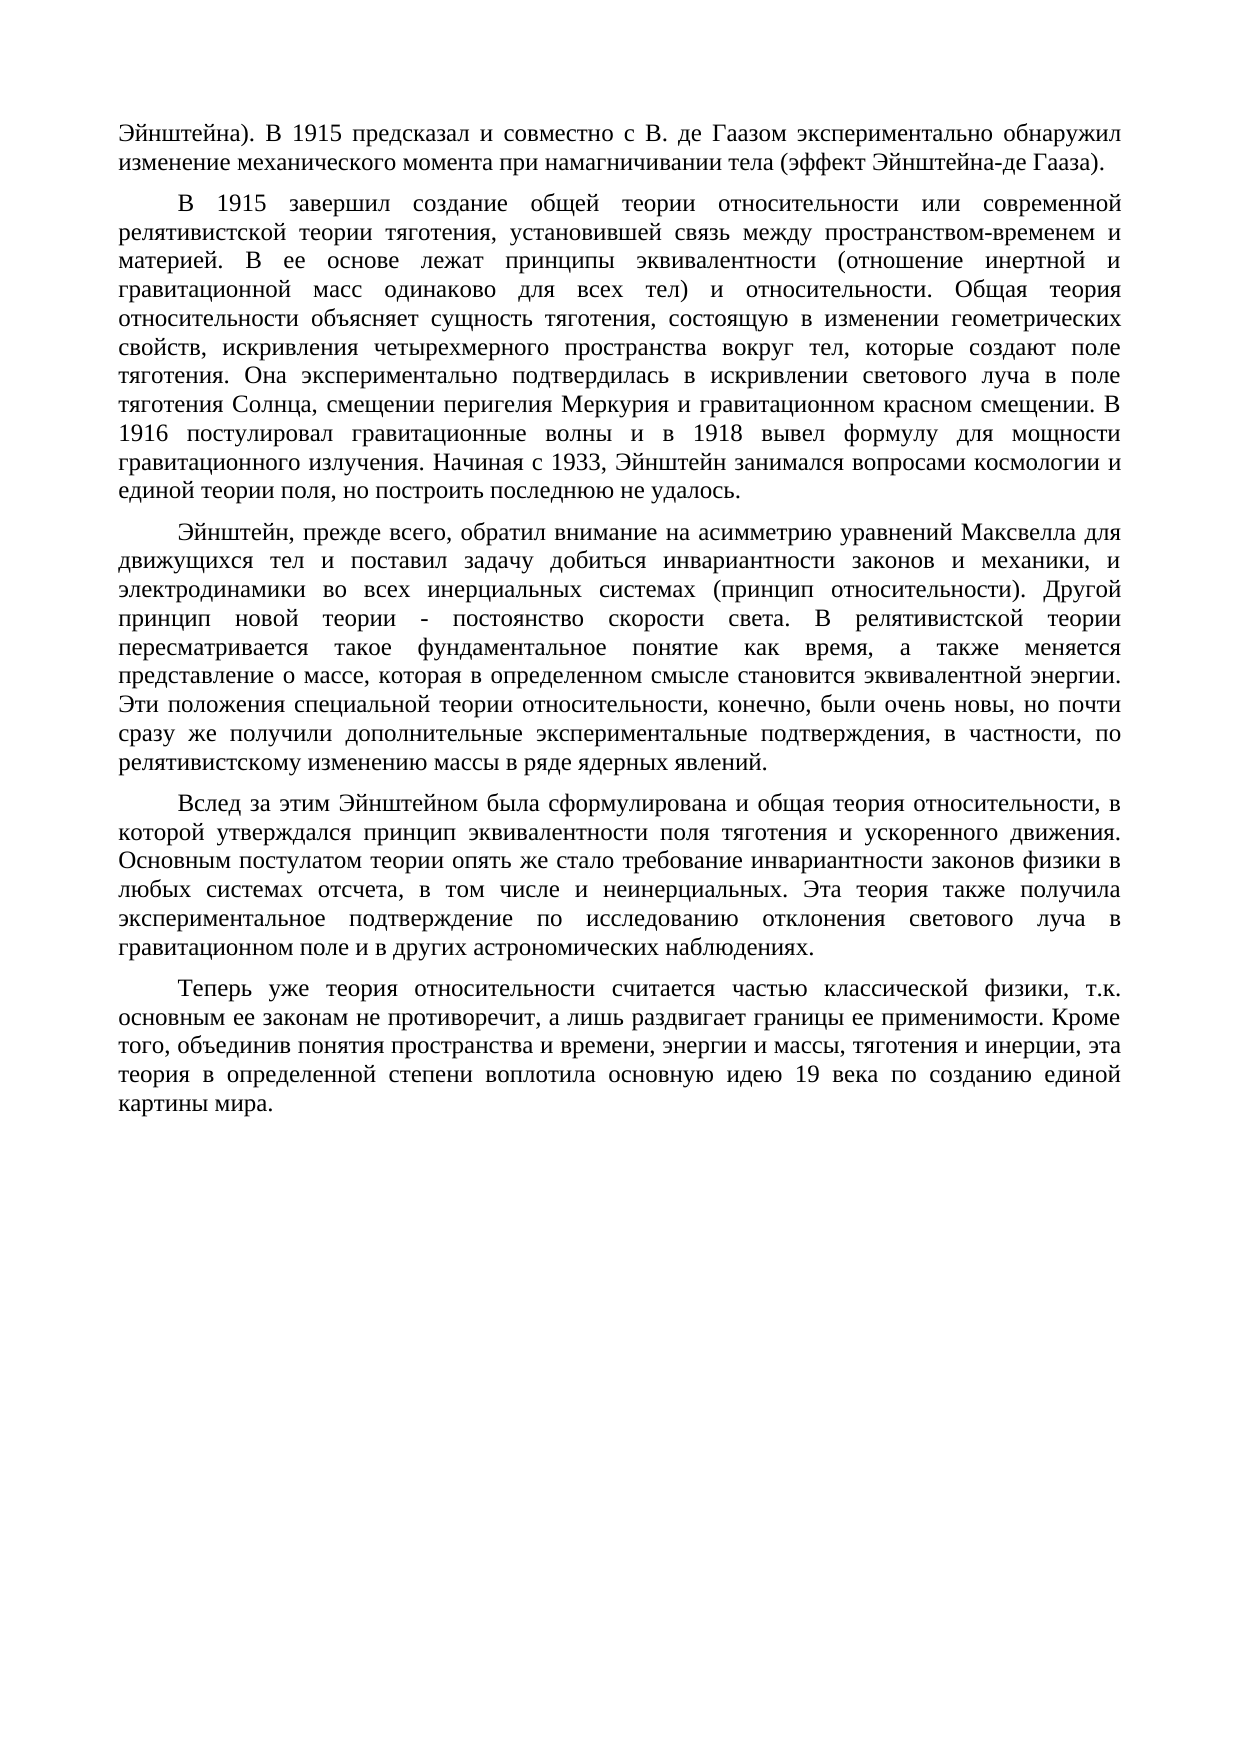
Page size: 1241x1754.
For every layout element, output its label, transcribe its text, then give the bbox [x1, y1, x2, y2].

text В 1915 завершил создание общей теории относительности или современной релятивистской теории тяготения, установившей связь между пространством-временем и материей. В ее основе лежат принципы эквивалентности (отношение инертной и гравитационной масс одинаково для всех тел) и относительности. Общая теория относительности объясняет сущность тяготения, состоящую в изменении геометрических свойств, искривления четырехмерного пространства вокруг тел, которые создают поле тяготения. Она экспериментально подтвердилась в искривлении светового луча в поле тяготения Солнца, смещении перигелия Меркурия и гравитационном красном смещении. В 1916 постулировал гравитационные волны и в 1918 вывел формулу для мощности гравитационного излучения. Начиная с 1933, Эйнштейн занимался вопросами космологии и единой теории поля, но построить последнюю не удалось. [118, 188, 1122, 504]
text Вслед за этим Эйнштейном была сформулирована и общая теория относительности, в которой утверждался принцип эквивалентности поля тяготения и ускоренного движения. Основным постулатом теории опять же стало требование инвариантности законов физики в любых системах отсчета, в том числе и неинерциальных. Эта теория также получила экспериментальное подтверждение по исследованию отклонения светового луча в гравитационном поле и в других астрономических наблюдениях. [118, 788, 1122, 961]
text Теперь уже теория относительности считается частью классической физики, т.к. основным ее законам не противоречит, а лишь раздвигает границы ее применимости. Кроме того, объединив понятия пространства и времени, энергии и массы, тяготения и инерции, эта теория в определенной степени воплотила основную идею 19 века по созданию единой картины мира. [118, 973, 1122, 1117]
text Эйнштейн, прежде всего, обратил внимание на асимметрию уравнений Максвелла для движущихся тел и поставил задачу добиться инвариантности законов и механики, и электродинамики во всех инерциальных системах (принцип относительности). Другой принцип новой теории - постоянство скорости света. В релятивистской теории пересматривается такое фундаментальное понятие как время, а также меняется представление о массе, которая в определенном смысле становится эквивалентной энергии. Эти положения специальной теории относительности, конечно, были очень новы, но почти сразу же получили дополнительные экспериментальные подтверждения, в частности, по релятивистскому изменению массы в ряде ядерных явлений. [118, 517, 1122, 776]
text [118, 118, 1122, 176]
